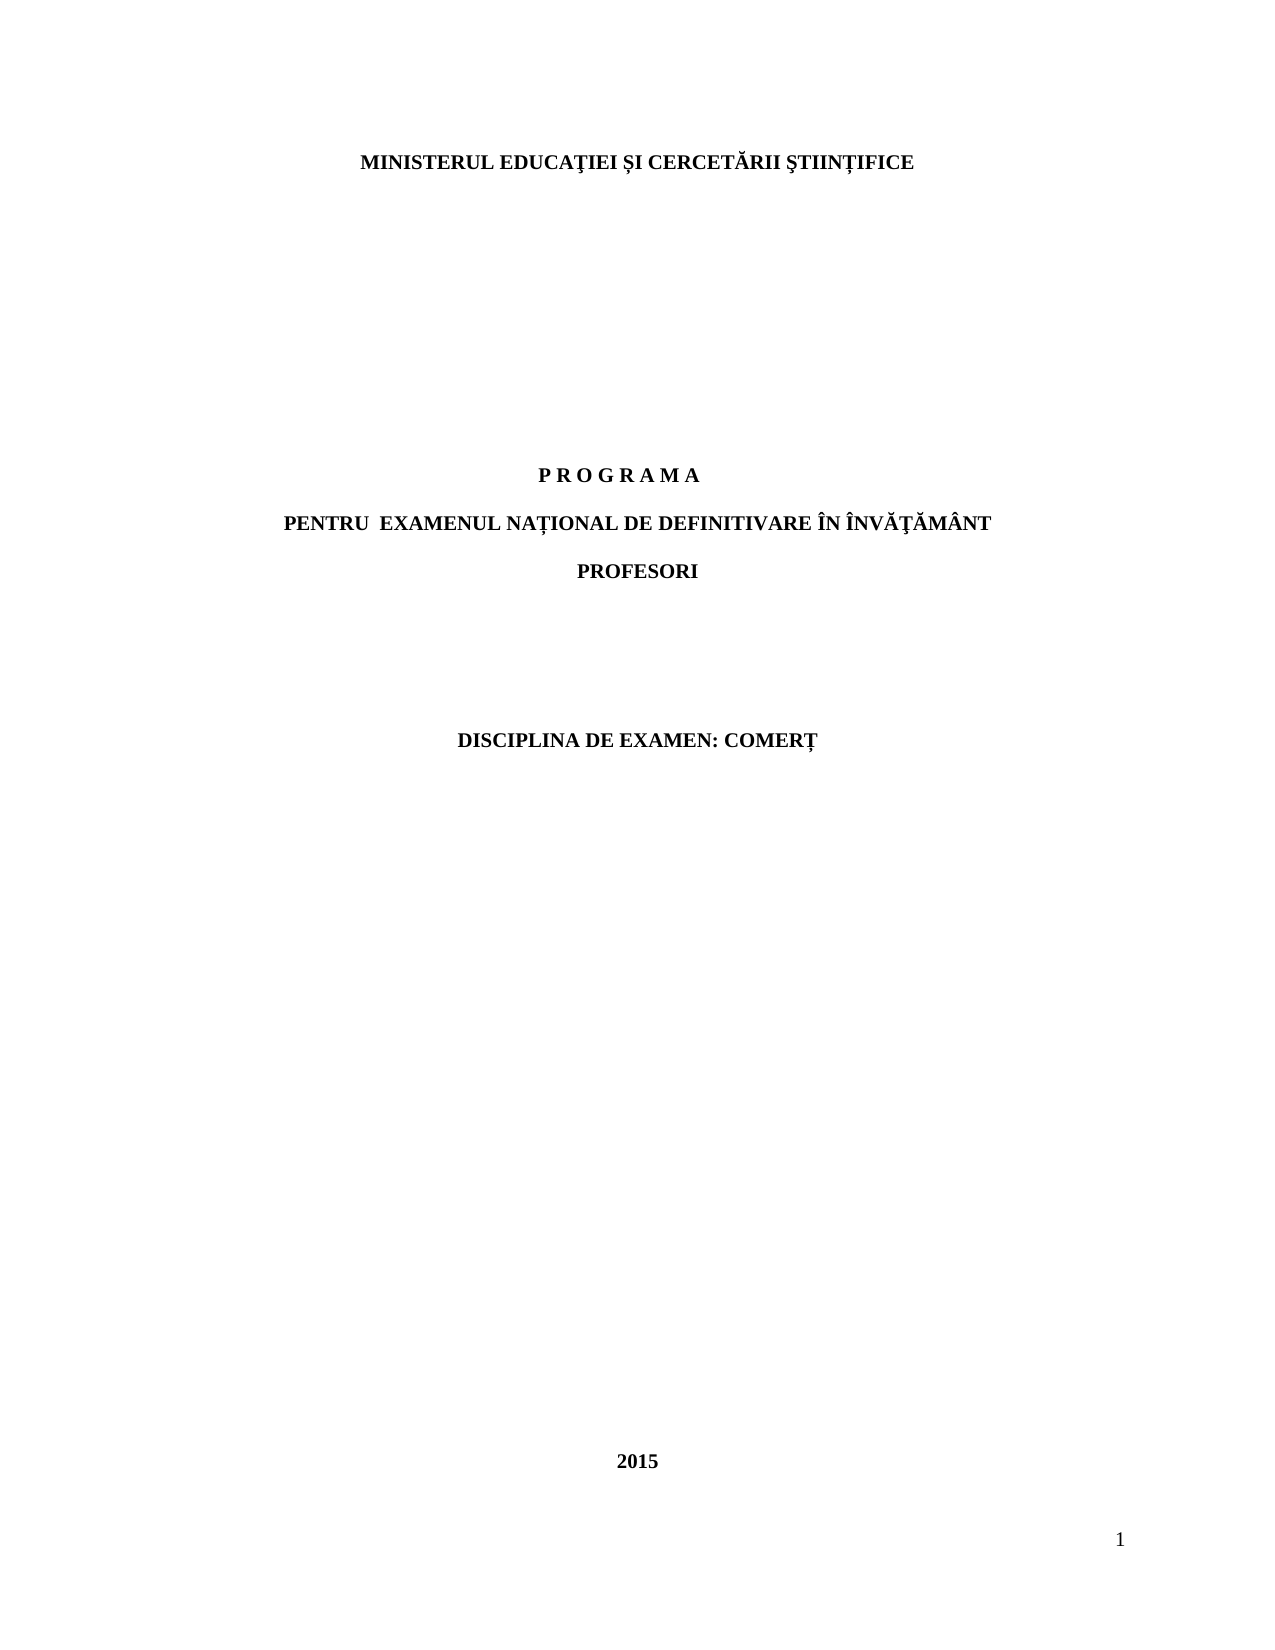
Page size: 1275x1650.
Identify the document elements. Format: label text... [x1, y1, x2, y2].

text PENTRU EXAMENUL NAȚIONAL DE DEFINITIVARE ÎN ÎNVĂŢĂMÂNT [150, 511, 1125, 535]
text MINISTERUL EDUCAŢIEI ȘI CERCETĂRII ŞTIINȚIFICE [150, 150, 1125, 174]
text PROFESORI [150, 559, 1125, 583]
subtitle P R O G R A M A [112, 463, 1125, 487]
text 2015 [150, 1449, 1125, 1473]
text DISCIPLINA DE EXAMEN: COMERȚ [150, 727, 1125, 752]
